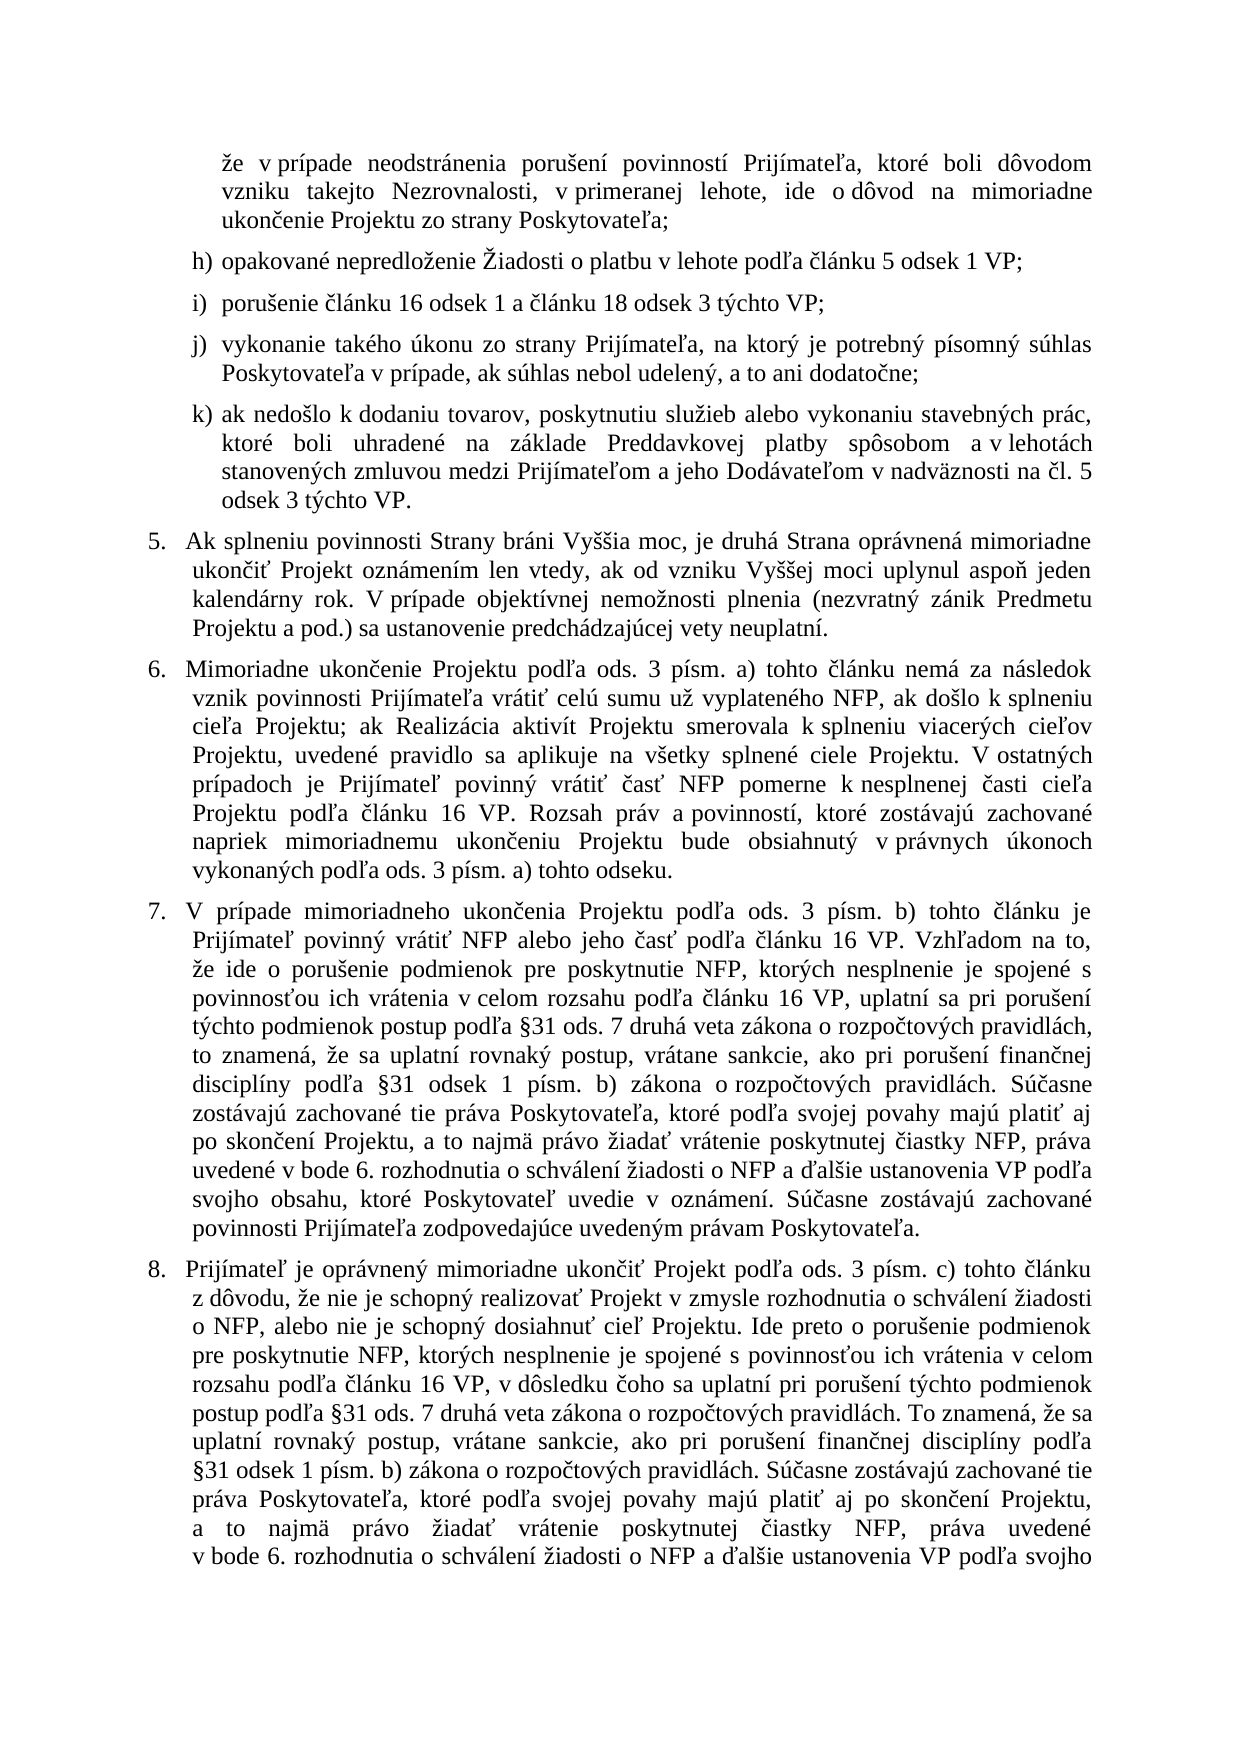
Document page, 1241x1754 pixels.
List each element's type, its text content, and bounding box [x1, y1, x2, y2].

list ak nedošlo k dodaniu tovarov, poskytnutiu služieb alebo vykonaniu stavebných prác, ktoré boli uhradené na základe Preddavkovej platby spôsobom a v lehotách stanovených zmluvou medzi Prijímateľom a jeho Dodávateľom v nadväznosti na čl. 5 odsek 3 týchto VP. [192, 399, 1093, 514]
list Ak splneniu povinnosti Strany bráni Vyššia moc, je druhá Strana oprávnená mimoriadne ukončiť Projekt oznámením len vtedy, ak od vzniku Vyššej moci uplynul aspoň jeden kalendárny rok. V prípade objektívnej nemožnosti plnenia (nezvratný zánik Predmetu Projektu a pod.) sa ustanovenie predchádzajúcej vety neuplatní. [148, 526, 1093, 641]
list opakované nepredloženie Žiadosti o platbu v lehote podľa článku 5 odsek 1 VP; [192, 246, 1093, 275]
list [192, 148, 1093, 234]
list Mimoriadne ukončenie Projektu podľa ods. 3 písm. a) tohto článku nemá za následok vznik povinnosti Prijímateľa vrátiť celú sumu už vyplateného NFP, ak došlo k splneniu cieľa Projektu; ak Realizácia aktivít Projektu smerovala k splneniu viacerých cieľov Projektu, uvedené pravidlo sa aplikuje na všetky splnené ciele Projektu. V ostatných prípadoch je Prijímateľ povinný vrátiť časť NFP pomerne k nesplnenej časti cieľa Projektu podľa článku 16 VP. Rozsah práv a povinností, ktoré zostávajú zachované napriek mimoriadnemu ukončeniu Projektu bude obsiahnutý v právnych úkonoch vykonaných podľa ods. 3 písm. a) tohto odseku. [148, 654, 1093, 884]
list vykonanie takého úkonu zo strany Prijímateľa, na ktorý je potrebný písomný súhlas Poskytovateľa v prípade, ak súhlas nebol udelený, a to ani dodatočne; [192, 329, 1093, 386]
list porušenie článku 16 odsek článku 18 odsek 3 týchto VP; [192, 288, 1093, 316]
list V prípade mimoriadneho ukončenia Projektu podľa ods. 3 písm. b) tohto článku je Prijímateľ povinný vrátiť NFP alebo jeho časť podľa článku 16 VP. Vzhľadom na to, že ide o porušenie podmienok pre poskytnutie NFP, ktorých nesplnenie je spojené s povinnosťou ich vrátenia v celom rozsahu podľa článku 16 VP, uplatní sa pri porušení týchto podmienok postup podľa §31 ods. 7 druhá veta zákona o rozpočtových pravidlách, to znamená, že sa uplatní rovnaký postup, vrátane sankcie, ako pri porušení finančnej disciplíny podľa §31 odsek 1 písm. b) zákona o rozpočtových pravidlách. Súčasne zostávajú zachované tie práva Poskytovateľa, ktoré podľa svojej povahy majú platiť aj po skončení Projektu, a to najmä právo žiadať vrátenie poskytnutej čiastky NFP, práva uvedené v bode 6. rozhodnutia o schválení žiadosti o NFP a ďalšie ustanovenia VP podľa svojho obsahu, ktoré Poskytovateľ uvedie v oznámení. Súčasne zostávajú zachované povinnosti Prijímateľa zodpovedajúce uvedeným právam Poskytovateľa. [148, 896, 1093, 1241]
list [148, 1254, 1093, 1570]
